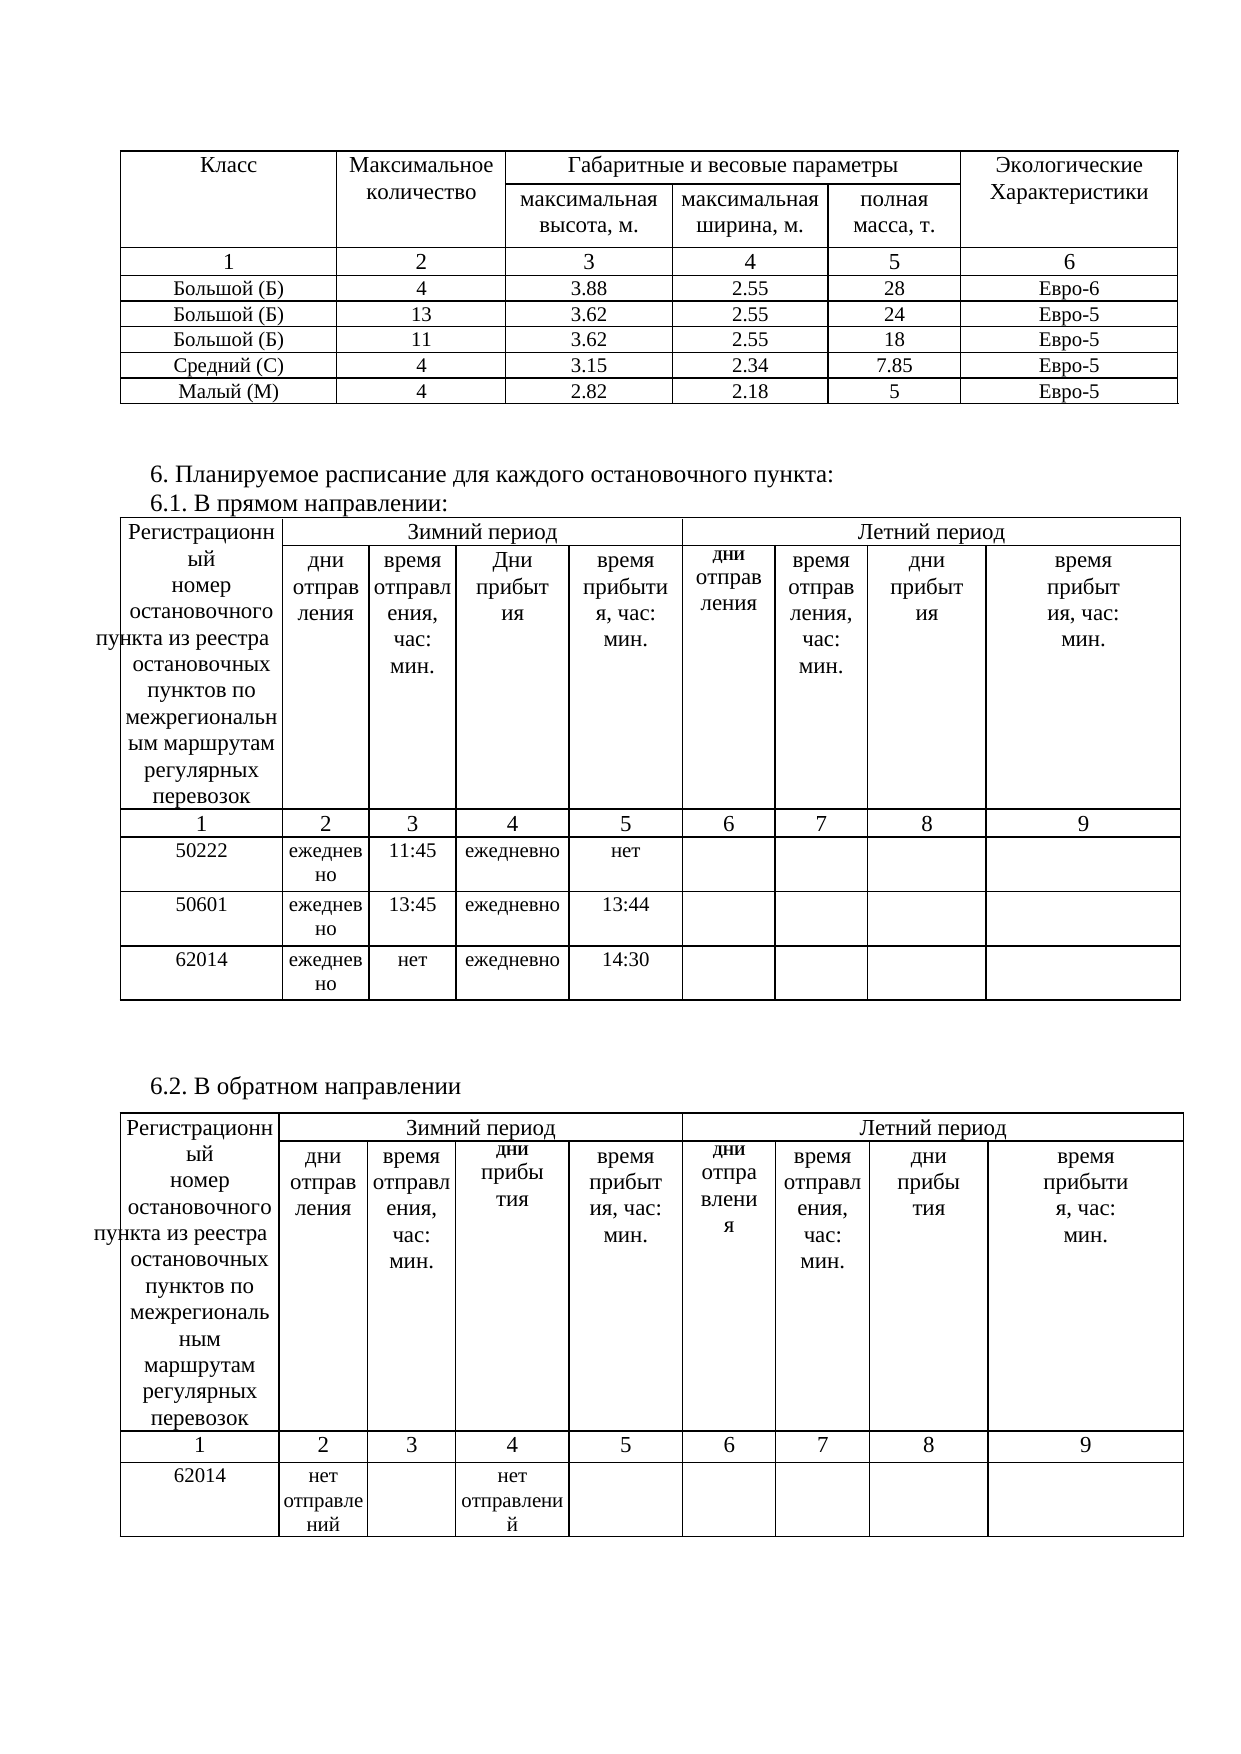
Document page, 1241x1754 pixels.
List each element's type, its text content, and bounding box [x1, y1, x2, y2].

table_cell [683, 1463, 775, 1536]
table_cell ежедневно [457, 947, 568, 999]
table_cell ежедневно [457, 838, 568, 891]
table_cell 2.55 [673, 302, 827, 326]
table_cell Малый (М) [121, 379, 336, 403]
table_cell 5 [829, 379, 960, 403]
table_cell 4 [337, 276, 505, 300]
table_cell 4 [673, 248, 827, 274]
table_cell 2.55 [673, 276, 827, 300]
table_cell 2.18 [673, 379, 827, 403]
table_cell [776, 838, 867, 891]
table_header Класс [121, 152, 336, 247]
table_cell нет отправлений [280, 1463, 367, 1536]
table_cell 50601 [121, 892, 282, 945]
table_cell 2 [337, 248, 505, 274]
table_cell дни прибыт ия [868, 546, 985, 808]
table_cell максимальная высота, м. [506, 185, 672, 247]
table_header Габаритные и весовые параметры [506, 152, 960, 183]
table_cell 11 [337, 327, 505, 351]
table_cell Евро-5 [961, 379, 1177, 403]
table_cell ДНИ отпра влени я [683, 1142, 775, 1430]
table_cell время отправл ения, час: мин. [370, 546, 455, 808]
table_cell время прибыти я, час: мин. [570, 546, 682, 808]
table_cell 5 [570, 1432, 682, 1462]
table_cell 2.55 [673, 327, 827, 351]
table_cell 5 [570, 810, 682, 836]
table_cell [868, 838, 985, 891]
table_cell 24 [829, 302, 960, 326]
table_header Летний период [683, 1114, 1183, 1140]
table_cell [987, 947, 1180, 999]
table_header Летний период [683, 518, 1180, 545]
table_cell 28 [829, 276, 960, 300]
table_cell 14:30 [570, 947, 682, 999]
table_cell 2 [283, 810, 368, 836]
table_cell 1 [121, 810, 282, 836]
table_cell 1 [121, 1432, 278, 1462]
table_cell время прибыт ия, час: мин. [570, 1142, 682, 1430]
table_cell дни отправ ления [283, 546, 368, 808]
table_cell 13:44 [570, 892, 682, 945]
table_cell Евро-5 [961, 353, 1177, 377]
table_cell 8 [870, 1432, 987, 1462]
table_cell [683, 947, 774, 999]
table_cell 5 [829, 248, 960, 274]
table_cell [683, 892, 774, 945]
table_cell 7 [776, 810, 867, 836]
table_cell дни отправ ления [280, 1142, 367, 1430]
table_cell [368, 1463, 455, 1536]
table_cell нет отправлений [456, 1463, 568, 1536]
table_cell 3.88 [506, 276, 672, 300]
table_cell [570, 1463, 682, 1536]
table_cell [776, 947, 867, 999]
table_cell 6 [683, 1432, 775, 1462]
table_cell время отправ ления, час: мин. [776, 546, 867, 808]
table_cell [987, 892, 1180, 945]
table_cell Большой (Б) [121, 276, 336, 300]
table_cell [989, 1463, 1183, 1536]
table_cell 4 [456, 1432, 568, 1462]
table_cell ежедневно [283, 892, 368, 945]
table_cell 50222 [121, 838, 282, 891]
table_header Экологические Характеристики [961, 152, 1177, 247]
table_header Зимний период [280, 1114, 682, 1140]
table_cell 3.62 [506, 302, 672, 326]
table_cell [776, 1463, 869, 1536]
table_cell [868, 947, 985, 999]
table_header Регистрационный номер остановочного пункта из реестра остановочных пунктов по межрегиональным маршрутам регулярных перевозок [121, 518, 282, 808]
table_cell [776, 892, 867, 945]
table_cell Евро-6 [961, 276, 1177, 300]
table_header Максимальное количество [337, 152, 505, 247]
text 6. Планируемое расписание для каждого остановочного пункта: [150, 459, 1090, 488]
table_cell 3.62 [506, 327, 672, 351]
table_cell ДНИ отправ ления [683, 546, 774, 808]
table_cell 62014 [121, 947, 282, 999]
table_cell Большой (Б) [121, 302, 336, 326]
table_cell 7.85 [829, 353, 960, 377]
table_cell время прибыт ия, час: мин. [987, 546, 1180, 808]
table_cell 3 [370, 810, 455, 836]
table_cell нет [370, 947, 455, 999]
table_cell ДНИ прибы тия [456, 1142, 568, 1430]
table_cell 6 [961, 248, 1177, 274]
table_cell нет [570, 838, 682, 891]
table_cell время отправл ения, час: мин. [776, 1142, 869, 1430]
table_cell 3.15 [506, 353, 672, 377]
table_cell дни прибы тия [870, 1142, 987, 1430]
table_cell [870, 1463, 987, 1536]
table_cell 3 [506, 248, 672, 274]
table_cell 2 [280, 1432, 367, 1462]
table_cell время отправл ения, час: мин. [368, 1142, 455, 1430]
table_cell Средний (С) [121, 353, 336, 377]
table_cell 7 [776, 1432, 869, 1462]
table_cell 2.34 [673, 353, 827, 377]
table_cell 13:45 [370, 892, 455, 945]
table_cell 4 [457, 810, 568, 836]
table_cell 4 [337, 353, 505, 377]
table_cell 18 [829, 327, 960, 351]
table_cell [987, 838, 1180, 891]
table_cell Дни прибыт ия [457, 546, 568, 808]
table_cell 4 [337, 379, 505, 403]
table_cell [683, 838, 774, 891]
table_cell Евро-5 [961, 302, 1177, 326]
table_cell 3 [368, 1432, 455, 1462]
table_cell 8 [868, 810, 985, 836]
table_cell 9 [987, 810, 1180, 836]
table_cell максимальная ширина, м. [673, 185, 827, 247]
table_cell 1 [121, 248, 336, 274]
table_cell 6 [683, 810, 774, 836]
table_cell 2.82 [506, 379, 672, 403]
table_cell Евро-5 [961, 327, 1177, 351]
table_cell 11:45 [370, 838, 455, 891]
table_cell 9 [989, 1432, 1183, 1462]
table_cell время прибыти я, час: мин. [989, 1142, 1183, 1430]
table_cell полная масса, т. [829, 185, 960, 247]
table_cell ежедневно [457, 892, 568, 945]
table_cell Большой (Б) [121, 327, 336, 351]
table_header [121, 1114, 278, 1430]
text 6.2. В обратном направлении [150, 1071, 1090, 1100]
table_cell [868, 892, 985, 945]
table_cell ежедневно [283, 947, 368, 999]
table_cell 62014 [121, 1463, 278, 1536]
text 6.1. В прямом направлении: [150, 488, 1090, 517]
table_cell ежедневно [283, 838, 368, 891]
table_cell 13 [337, 302, 505, 326]
table_header Зимний период [283, 518, 682, 545]
